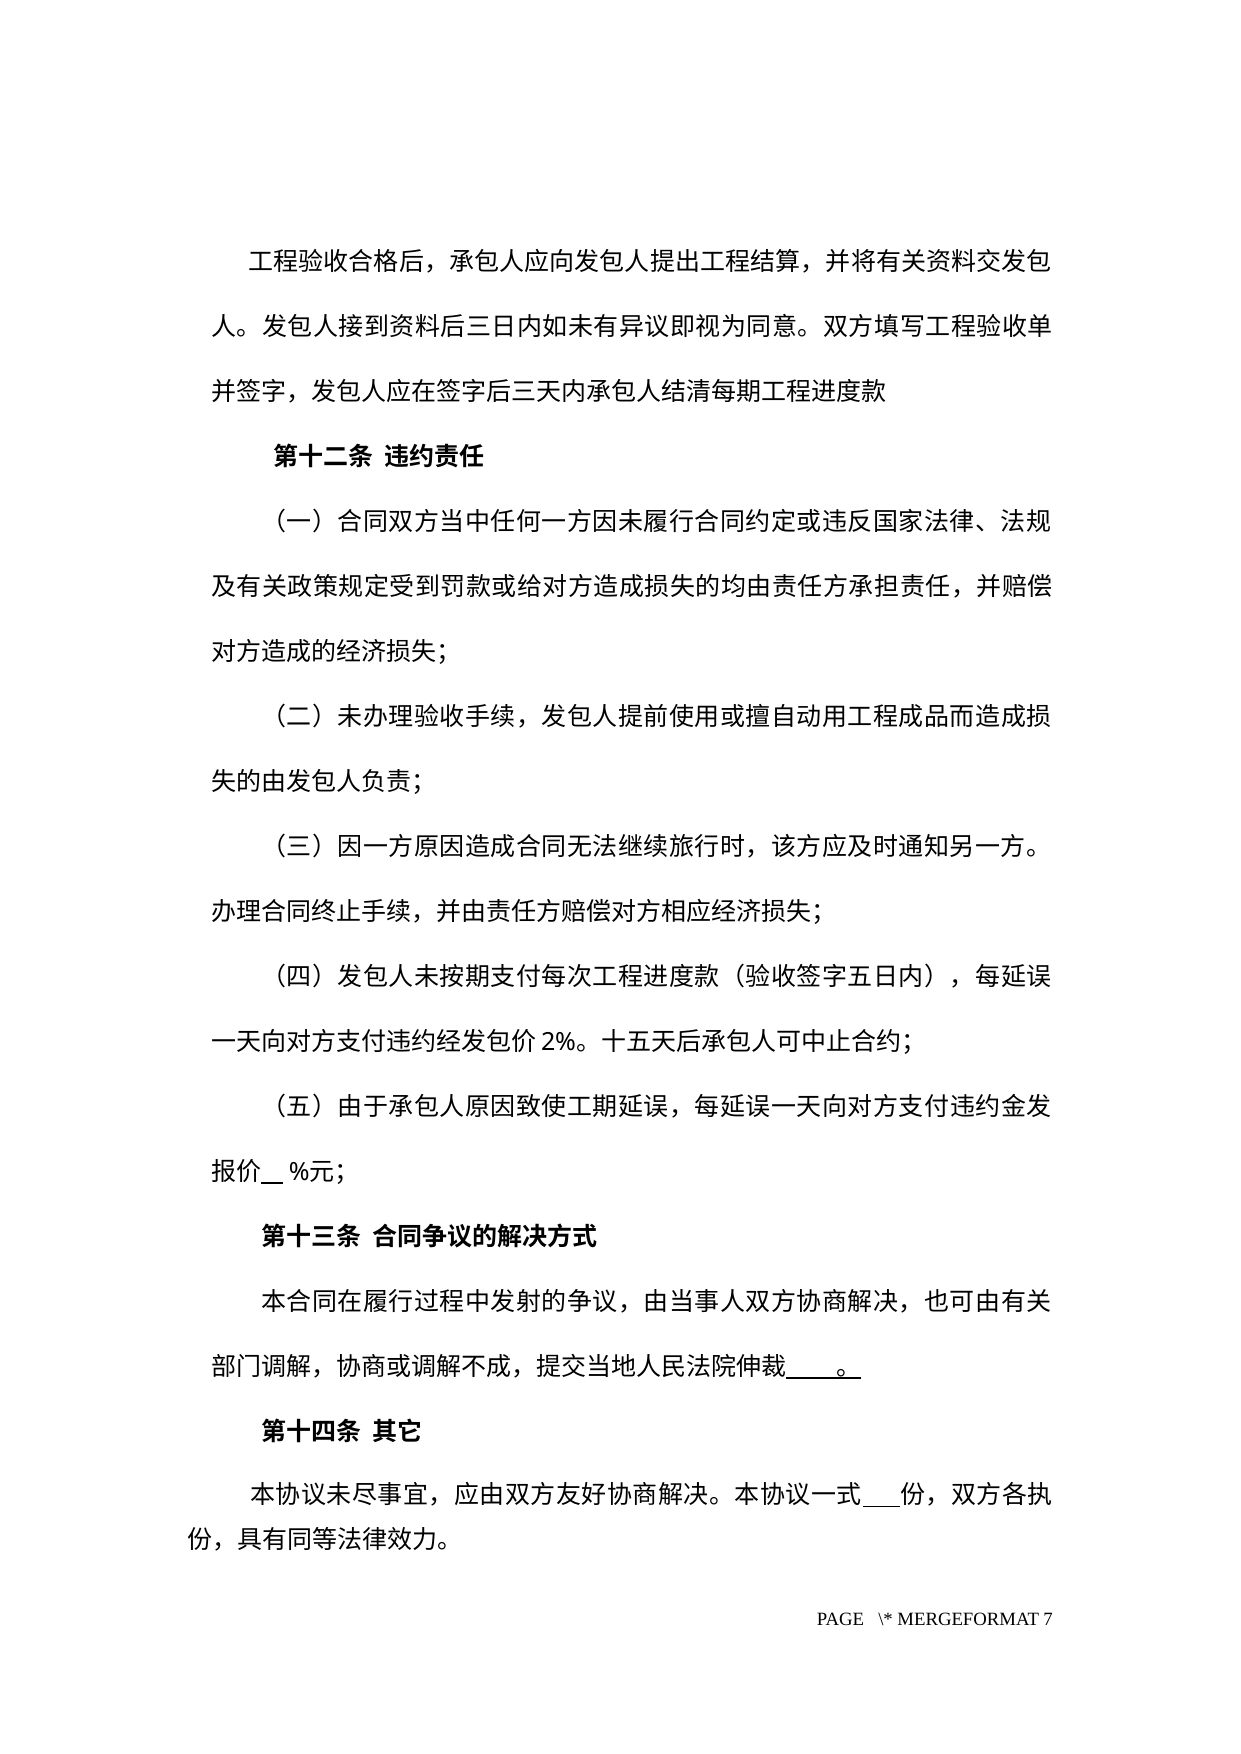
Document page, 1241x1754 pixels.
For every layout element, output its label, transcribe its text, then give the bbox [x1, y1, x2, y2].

text 第十二条 违约责任 [211, 422, 1053, 487]
text （五）由于承包人原因致使工期延误，每延误一天向对方支付违约金发报价 %元； [211, 1072, 1053, 1202]
text 本合同在履行过程中发射的争议，由当事人双方协商解决，也可由有关部门调解，协商或调解不成，提交当地人民法院伸裁 。 [211, 1267, 1053, 1397]
text （四）发包人未按期支付每次工程进度款（验收签字五日内），每延误一天向对方支付违约经发包价2%。十五天后承包人可中止合约； [211, 942, 1053, 1072]
text 第十三条 合同争议的解决方式 [211, 1202, 1053, 1267]
text 本协议未尽事宜，应由双方友好协商解决。本协议一式 份，双方各执 份，具有同等法律效力。 [187, 1474, 1053, 1556]
text （二）未办理验收手续，发包人提前使用或擅自动用工程成品而造成损失的由发包人负责； [211, 682, 1053, 812]
text （三）因一方原因造成合同无法继续旅行时，该方应及时通知另一方。办理合同终止手续，并由责任方赔偿对方相应经济损失； [211, 812, 1053, 942]
text 第十四条 其它 [211, 1397, 1053, 1462]
text 工程验收合格后，承包人应向发包人提出工程结算，并将有关资料交发包人。发包人接到资料后三日内如未有异议即视为同意。双方填写工程验收单并签字，发包人应在签字后三天内承包人结清每期工程进度款 [211, 227, 1053, 422]
text （一）合同双方当中任何一方因未履行合同约定或违反国家法律、法规及有关政策规定受到罚款或给对方造成损失的均由责任方承担责任，并赔偿对方造成的经济损失； [211, 487, 1053, 682]
